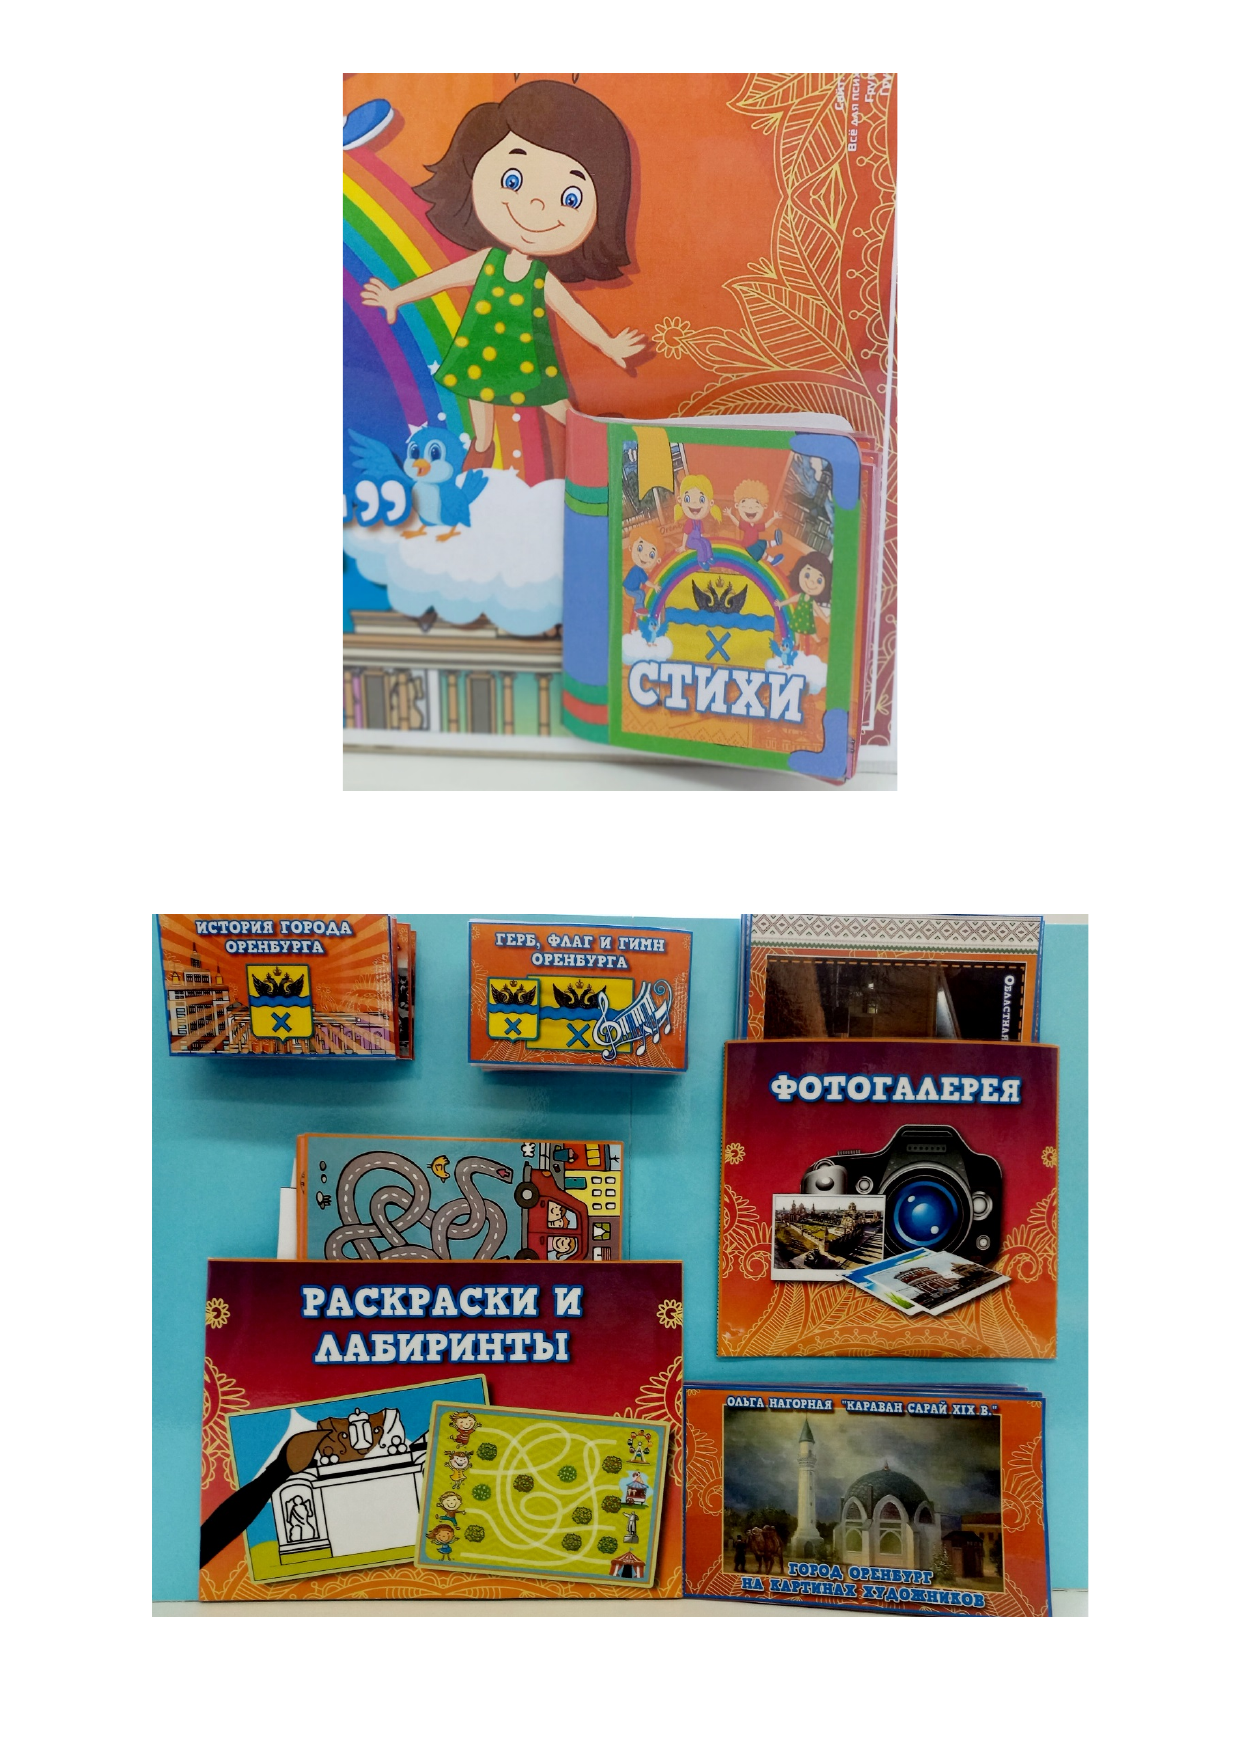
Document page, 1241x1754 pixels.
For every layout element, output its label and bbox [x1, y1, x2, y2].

picture [342, 73, 898, 791]
picture [152, 914, 1089, 1617]
